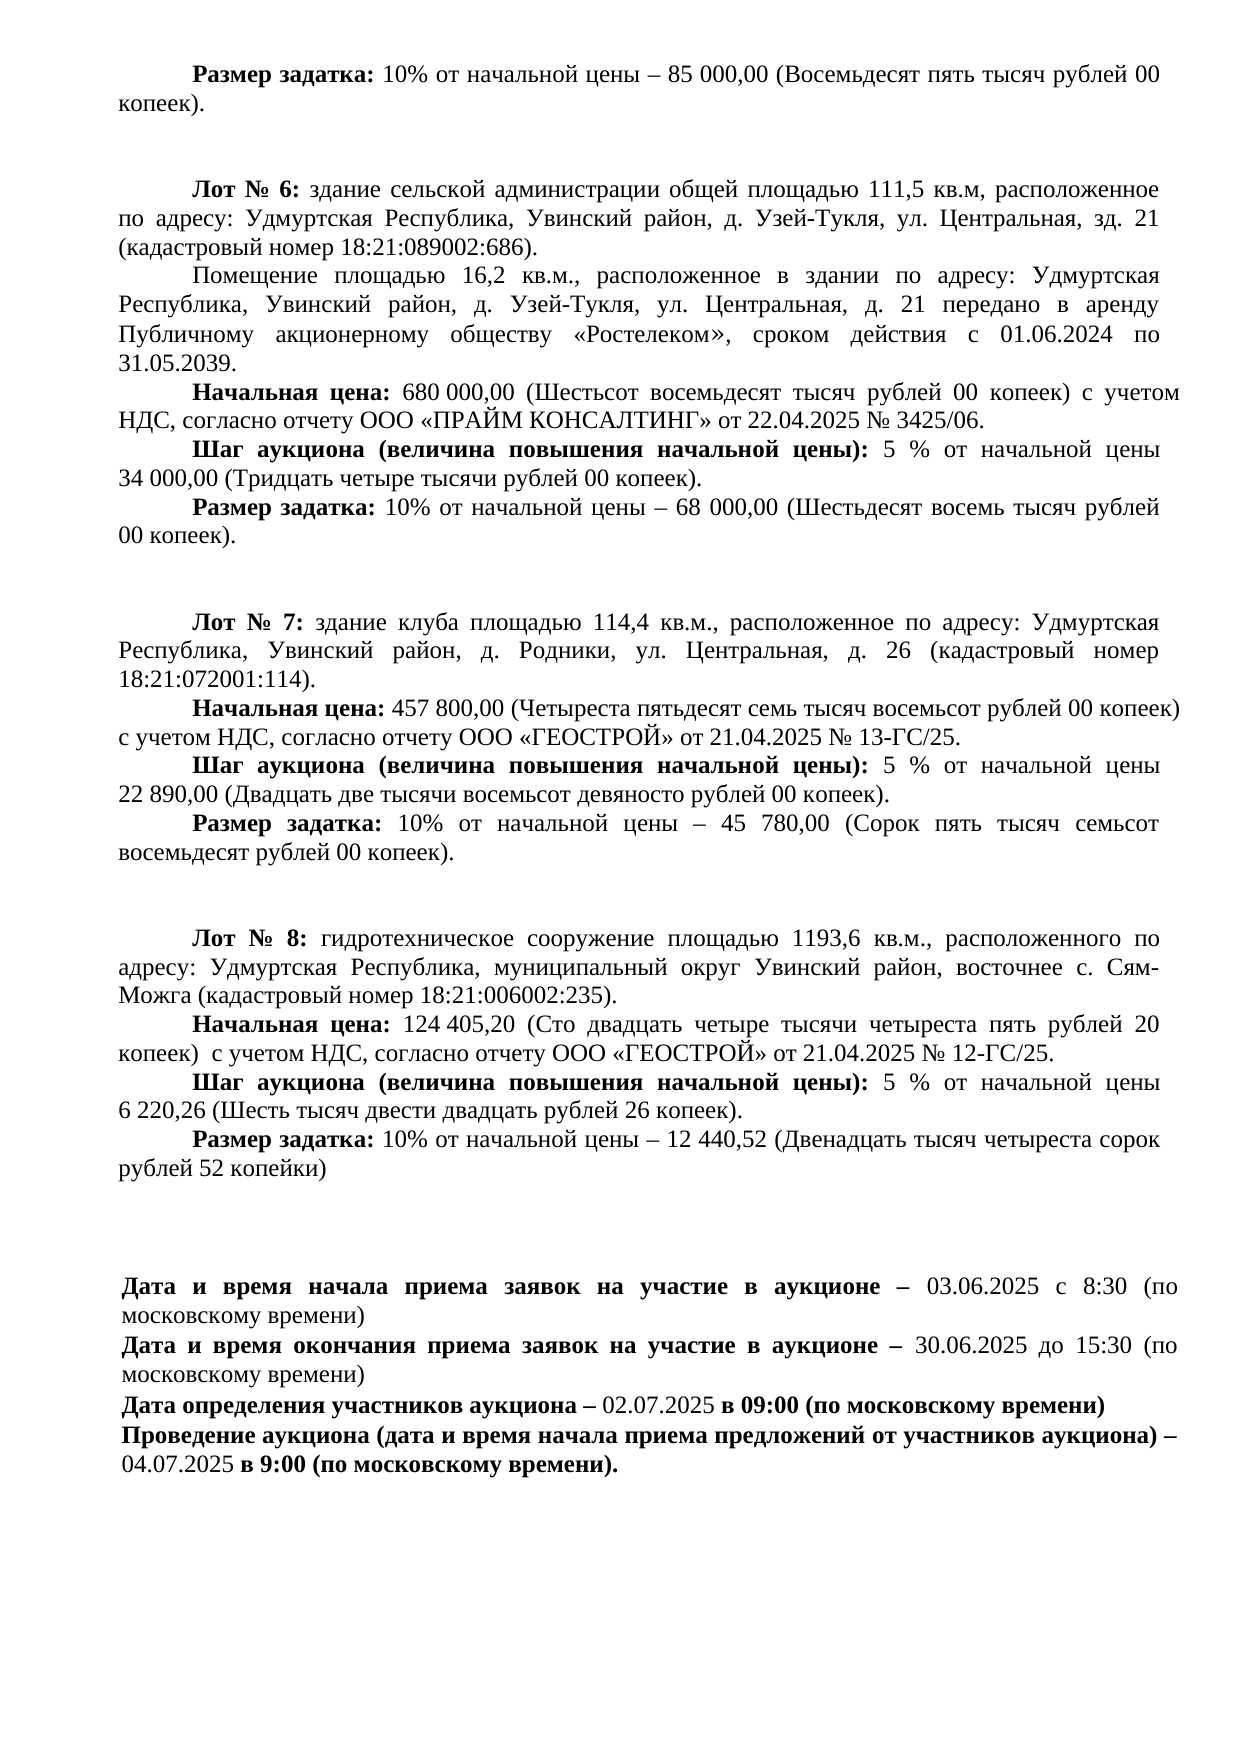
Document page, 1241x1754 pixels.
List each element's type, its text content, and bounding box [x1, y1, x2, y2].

text Лот № 7: здание клуба площадью 114,4 кв.м., расположенное по адресу: Удмуртская Республика, Увинский район, д. Родники, ул. Центральная, д. 26 (кадастровый номер 18:21:072001:114). [118, 607, 1161, 693]
text Начальная цена: 457 800,00 (Четыреста пятьдесят семь тысяч восемьсот рублей 00 копеек) с учетом НДС, согласно отчету ООО «ГЕОСТРОЙ» от 21.04.2025 № 13-ГС/25. [118, 693, 1181, 751]
text Начальная цена: 680 000,00 (Шестьсот восемьдесят тысяч рублей 00 копеек) с учетом НДС, согласно отчету ООО «ПРАЙМ КОНСАЛТИНГ» от 22.04.2025 № 3425/06. [118, 377, 1181, 434]
text Лот № 6: здание сельской администрации общей площадью 111,5 кв.м, расположенное по адресу: Удмуртская Республика, Увинский район, д. Узей-Тукля, ул. Центральная, зд. 21 (кадастровый номер 18:21:089002:686). [118, 174, 1161, 260]
text Размер задатка: 10% от начальной цены – 68 000,00 (Шестьдесят восемь тысяч рублей 00 копеек). [118, 492, 1161, 549]
text Шаг аукциона (величина повышения начальной цены): 5 % от начальной цены 34 000,00 (Тридцать четыре тысячи рублей 00 копеек). [118, 434, 1161, 492]
text Помещение площадью 16,2 кв.м., расположенное в здании по адресу: Удмуртская Республика, Увинский район, д. Узей-Тукля, ул. Центральная, д. 21 передано в аренду Публичному акционерному обществу «Ростелеком», сроком действия с 01.06.2024 по 31.05.2039. [118, 260, 1161, 377]
text Размер задатка: 10% от начальной цены – 45 780,00 (Сорок пять тысяч семьсот восемьдесят рублей 00 копеек). [118, 808, 1161, 866]
text Размер задатка: 10% от начальной цены – 12 440,52 (Двенадцать тысяч четыреста сорок рублей 52 копейки) [118, 1124, 1161, 1182]
text Шаг аукциона (величина повышения начальной цены): 5 % от начальной цены 6 220,26 (Шесть тысяч двести двадцать рублей 26 копеек). [118, 1067, 1161, 1124]
text Дата и время окончания приема заявок на участие в аукционе – 30.06.2025 до 15:30 (по московскому времени) [121, 1331, 1178, 1388]
text Шаг аукциона (величина повышения начальной цены): 5 % от начальной цены 22 890,00 (Двадцать две тысячи восемьсот девяносто рублей 00 копеек). [118, 751, 1161, 808]
text Размер задатка: 10% от начальной цены – 85 000,00 (Восемьдесят пять тысяч рублей 00 копеек). [118, 59, 1161, 117]
text Дата и время начала приема заявок на участие в аукционе – 03.06.2025 с 8:30 (по московскому времени) [121, 1271, 1178, 1329]
text Лот № 8: гидротехническое сооружение площадью 1193,6 кв.м., расположенного по адресу: Удмуртская Республика, муниципальный округ Увинский район, восточнее с. Сям-Можга (кадастровый номер 18:21:006002:235). [118, 923, 1161, 1009]
text Дата определения участников аукциона – 02.07.2025 в 09:00 (по московскому времени) [121, 1390, 1178, 1418]
text Проведение аукциона (дата и время начала приема предложений от участников аукциона) – 04.07.2025 в 9:00 (по московскому времени). [121, 1420, 1178, 1478]
text Начальная цена: 124 405,20 (Сто двадцать четыре тысячи четыреста пять рублей 20 копеек) с учетом НДС, согласно отчету ООО «ГЕОСТРОЙ» от 21.04.2025 № 12-ГС/25. [118, 1009, 1161, 1067]
